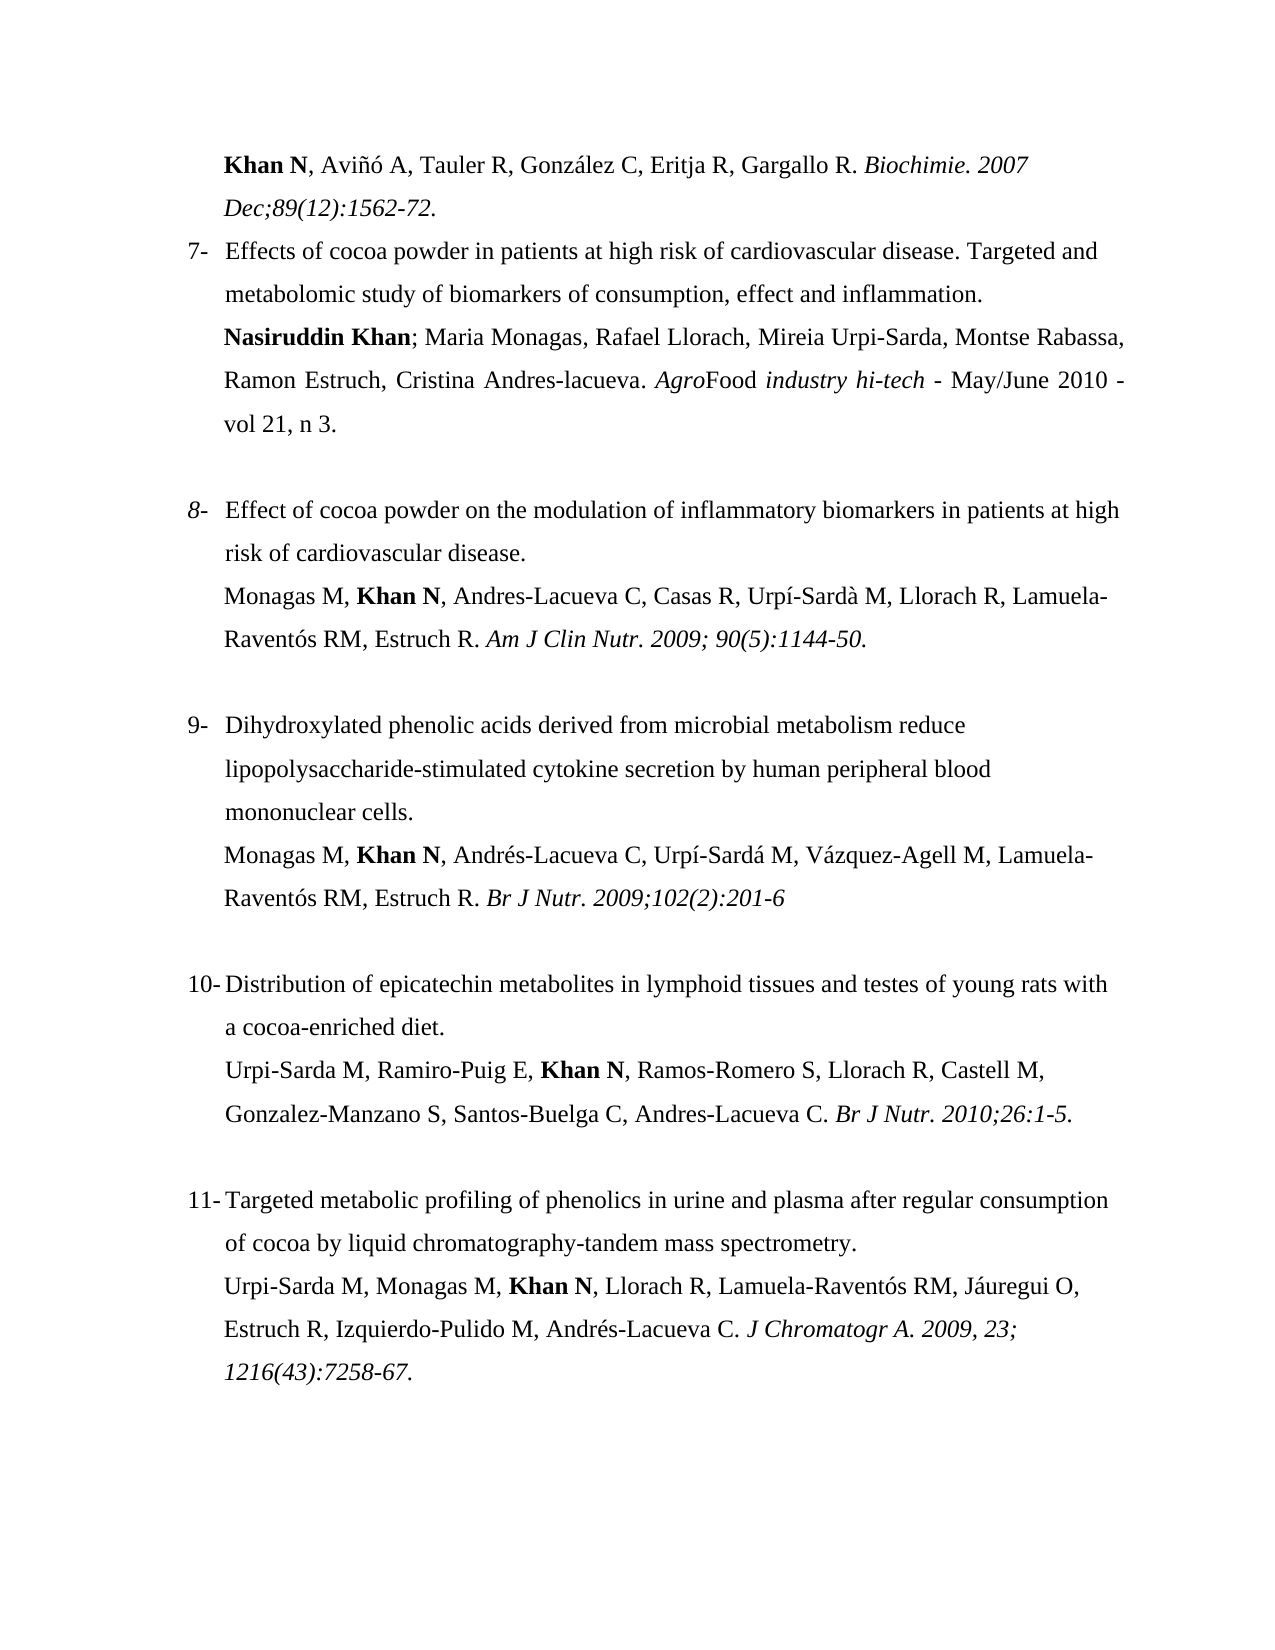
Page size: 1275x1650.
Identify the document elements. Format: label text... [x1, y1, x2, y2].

text Urpi-Sarda M, Monagas M, Khan N, Llorach R, Lamuela-Raventós RM, Jáuregui O, Estruch R, Izquierdo-Pulido M, Andrés-Lacueva C. J Chromatogr A. 2009, 23; 1216(43):7258-67. [224, 1271, 1125, 1386]
text Monagas M, Khan N, Andres-Lacueva C, Casas R, Urpí-Sardà M, Llorach R, Lamuela-Raventós RM, Estruch R. Am J Clin Nutr. 2009; 90(5):1144-50. [224, 581, 1125, 653]
text Khan N, Aviñó A, Tauler R, González C, Eritja R, Gargallo R. Biochimie. 2007 Dec;89(12):1562-72. [224, 150, 1125, 222]
list Distribution of epicatechin metabolites in lymphoid tissues and testes of young rats with a cocoa-enriched diet. [187, 969, 1125, 1041]
text Nasiruddin Khan; Maria Monagas, Rafael Llorach, Mireia Urpi-Sarda, Montse Rabassa, Ramon Estruch, Cristina Andres-lacueva. AgroFood industry hi-tech - May/June 2010 - vol 21, n 3. [224, 322, 1125, 437]
text Monagas M, Khan N, Andrés-Lacueva C, Urpí-Sardá M, Vázquez-Agell M, Lamuela-Raventós RM, Estruch R. Br J Nutr. 2009;102(2):201-6 [224, 840, 1125, 912]
text Urpi-Sarda M, Ramiro-Puig E, Khan N, Ramos-Romero S, Llorach R, Castell M, Gonzalez-Manzano S, Santos-Buelga C, Andres-Lacueva C. Br J Nutr. 2010;26:1-5. [225, 1056, 1125, 1171]
list Effects of cocoa powder in patients at high risk of cardiovascular disease. Targeted and metabolomic study of biomarkers of consumption, effect and inflammation. [187, 236, 1125, 308]
list Dihydroxylated phenolic acids derived from microbial metabolism reduce lipopolysaccharide-stimulated cytokine secretion by human peripheral blood mononuclear cells. [187, 711, 1125, 826]
list Targeted metabolic profiling of phenolics in urine and plasma after regular consumption of cocoa by liquid chromatography-tandem mass spectrometry. [187, 1185, 1125, 1257]
list Effect of cocoa powder on the modulation of inflammatory biomarkers in patients at high risk of cardiovascular disease. [187, 495, 1125, 567]
